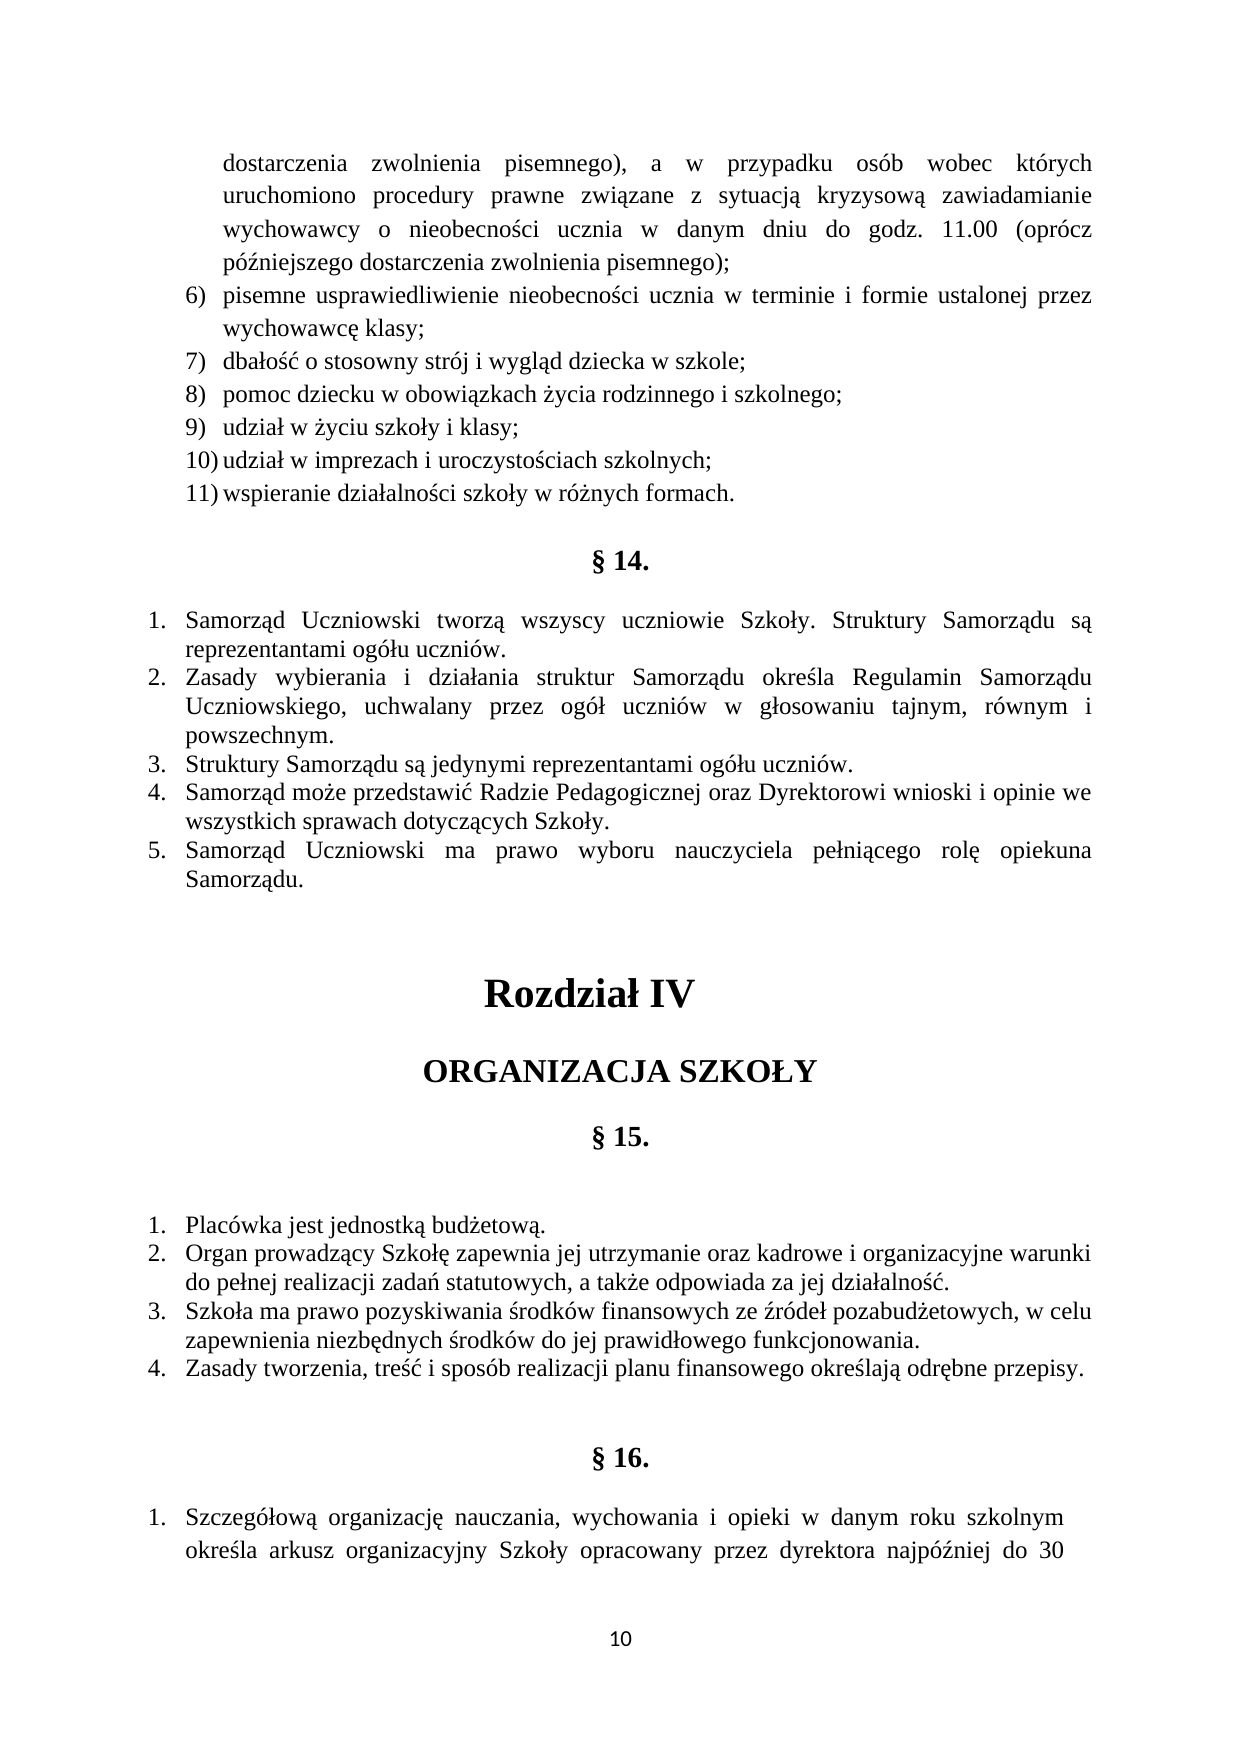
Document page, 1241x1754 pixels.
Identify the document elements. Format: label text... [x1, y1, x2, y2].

list wspieranie działalności szkoły w różnych formach. [185, 478, 1093, 507]
text oRGANIZACJA SZKOŁY [148, 1052, 1093, 1090]
text § 15. [148, 1119, 1093, 1152]
list Zasady tworzenia, treść i sposób realizacji planu finansowego określają odrębne przepisy. [148, 1353, 1093, 1382]
list Zasady wybierania i działania struktur Samorządu określa Regulamin Samorządu Uczniowskiego, uchwalany przez ogół uczniów w głosowaniu tajnym, równym i powszechnym. [148, 662, 1093, 749]
list udział w imprezach i uroczystościach szkolnych; [185, 445, 1093, 473]
list Szkoła ma prawo pozyskiwania środków finansowych ze źródeł pozabudżetowych, w celu zapewnienia niezbędnych środków do jej prawidłowego funkcjonowania. [148, 1296, 1093, 1353]
list Placówka jest jednostką budżetową. [148, 1210, 1093, 1238]
list pisemne usprawiedliwienie nieobecności ucznia w terminie i formie ustalonej przez wychowawcę klasy; [185, 280, 1093, 341]
list Samorząd może przedstawić Radzie Pedagogicznej oraz Dyrektorowi wnioski i opinie we wszystkich sprawach dotyczących Szkoły. [148, 777, 1093, 835]
list Samorząd Uczniowski tworzą wszyscy uczniowie Szkoły. Struktury Samorządu są reprezentantami ogółu uczniów. [148, 605, 1093, 662]
list pomoc dziecku w obowiązkach życia rodzinnego i szkolnego; [185, 379, 916, 407]
list dbałość o stosowny strój i wygląd dziecka w szkole; [185, 346, 1093, 374]
text § 14. [148, 543, 1093, 576]
list Organ prowadzący Szkołę zapewnia jej utrzymanie oraz kadrowe i organizacyjne warunki do pełnej realizacji zadań statutowych, a także odpowiada za jej działalność. [148, 1238, 1093, 1296]
list Struktury Samorządu są jedynymi reprezentantami ogółu uczniów. [148, 749, 1093, 777]
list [148, 1502, 1065, 1564]
list udział w życiu szkoły i klasy; [185, 412, 916, 441]
text § 16. [148, 1440, 1093, 1473]
list Samorząd Uczniowski ma prawo wyboru nauczyciela pełniącego rolę opiekuna Samorządu. [148, 835, 1093, 892]
text Rozdział IV [148, 968, 1093, 1016]
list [185, 148, 1093, 275]
